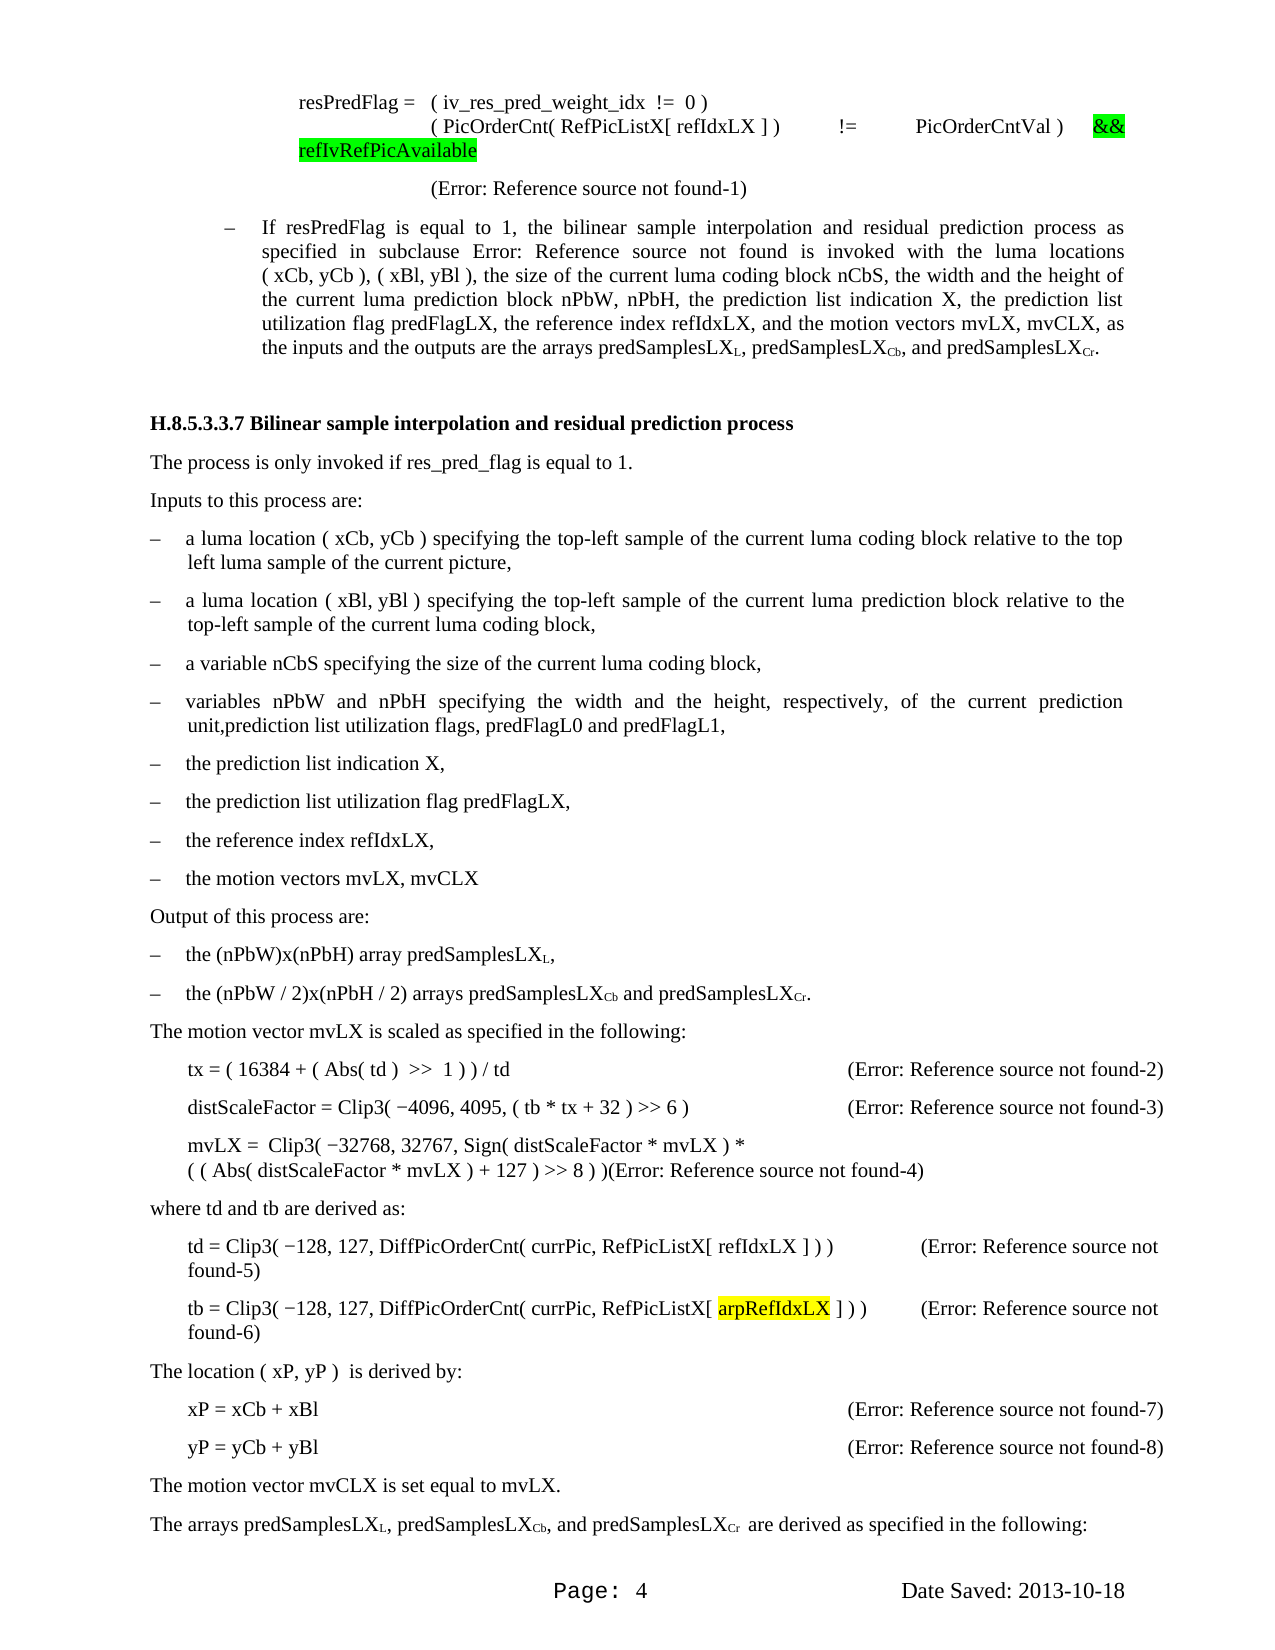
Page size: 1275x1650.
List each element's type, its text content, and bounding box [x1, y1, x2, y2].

text The motion vector mvCLX is set equal to mvLX. [150, 1473, 1125, 1497]
text a luma location ( xBl, yBl ) specifying the top-left sample of the current luma prediction block relative to the top-left sample of the current luma coding block, [150, 588, 1125, 636]
text variables nPbW and nPbH specifying the width and the height, respectively, of the current prediction unit,prediction list utilization flags, predFlagL0 and predFlagL1, [150, 689, 1125, 737]
text a variable nCbS specifying the size of the current luma coding block, [150, 651, 1125, 675]
text the reference index refIdxLX, [150, 828, 1125, 852]
text a luma location ( xCb, yCb ) specifying the top-left sample of the current luma coding block relative to the top left luma sample of the current picture, [150, 526, 1125, 574]
text the (nPbW)x(nPbH) array predSamplesLXL, [150, 942, 1125, 966]
text the prediction list utilization flag predFlagLX, [150, 789, 1125, 813]
text The process is only invoked if res_pred_flag is equal to 1. [150, 449, 1125, 474]
text Inputs to this process are: [150, 488, 1125, 512]
text the (nPbW / 2)x(nPbH / 2) arrays predSamplesLXCb and predSamplesLXCr. [150, 981, 1125, 1004]
text The motion vector mvLX is scaled as specified in the following: [150, 1019, 1125, 1043]
text the prediction list indication X, [150, 751, 1125, 775]
text Output of this process are: [150, 904, 1125, 928]
text The location ( xP, yP ) is derived by: [150, 1358, 1125, 1383]
text The arrays predSamplesLXL, predSamplesLXCb, and predSamplesLXCr are derived as specified in the following: [150, 1511, 1125, 1536]
text resPredFlag = ( iv_res_pred_weight_idx != 0 ) ( PicOrderCnt( RefPicListX[ refIdxLX ] ) != PicOrderCntVal ) && refIvRefPicAvailable [299, 90, 1125, 162]
list H.8.5.3.3.7 Bilinear sample interpolation and residual prediction process [150, 411, 1125, 435]
text the motion vectors mvLX, mvCLX [150, 866, 1125, 890]
text where td and tb are derived as: [150, 1196, 1125, 1220]
